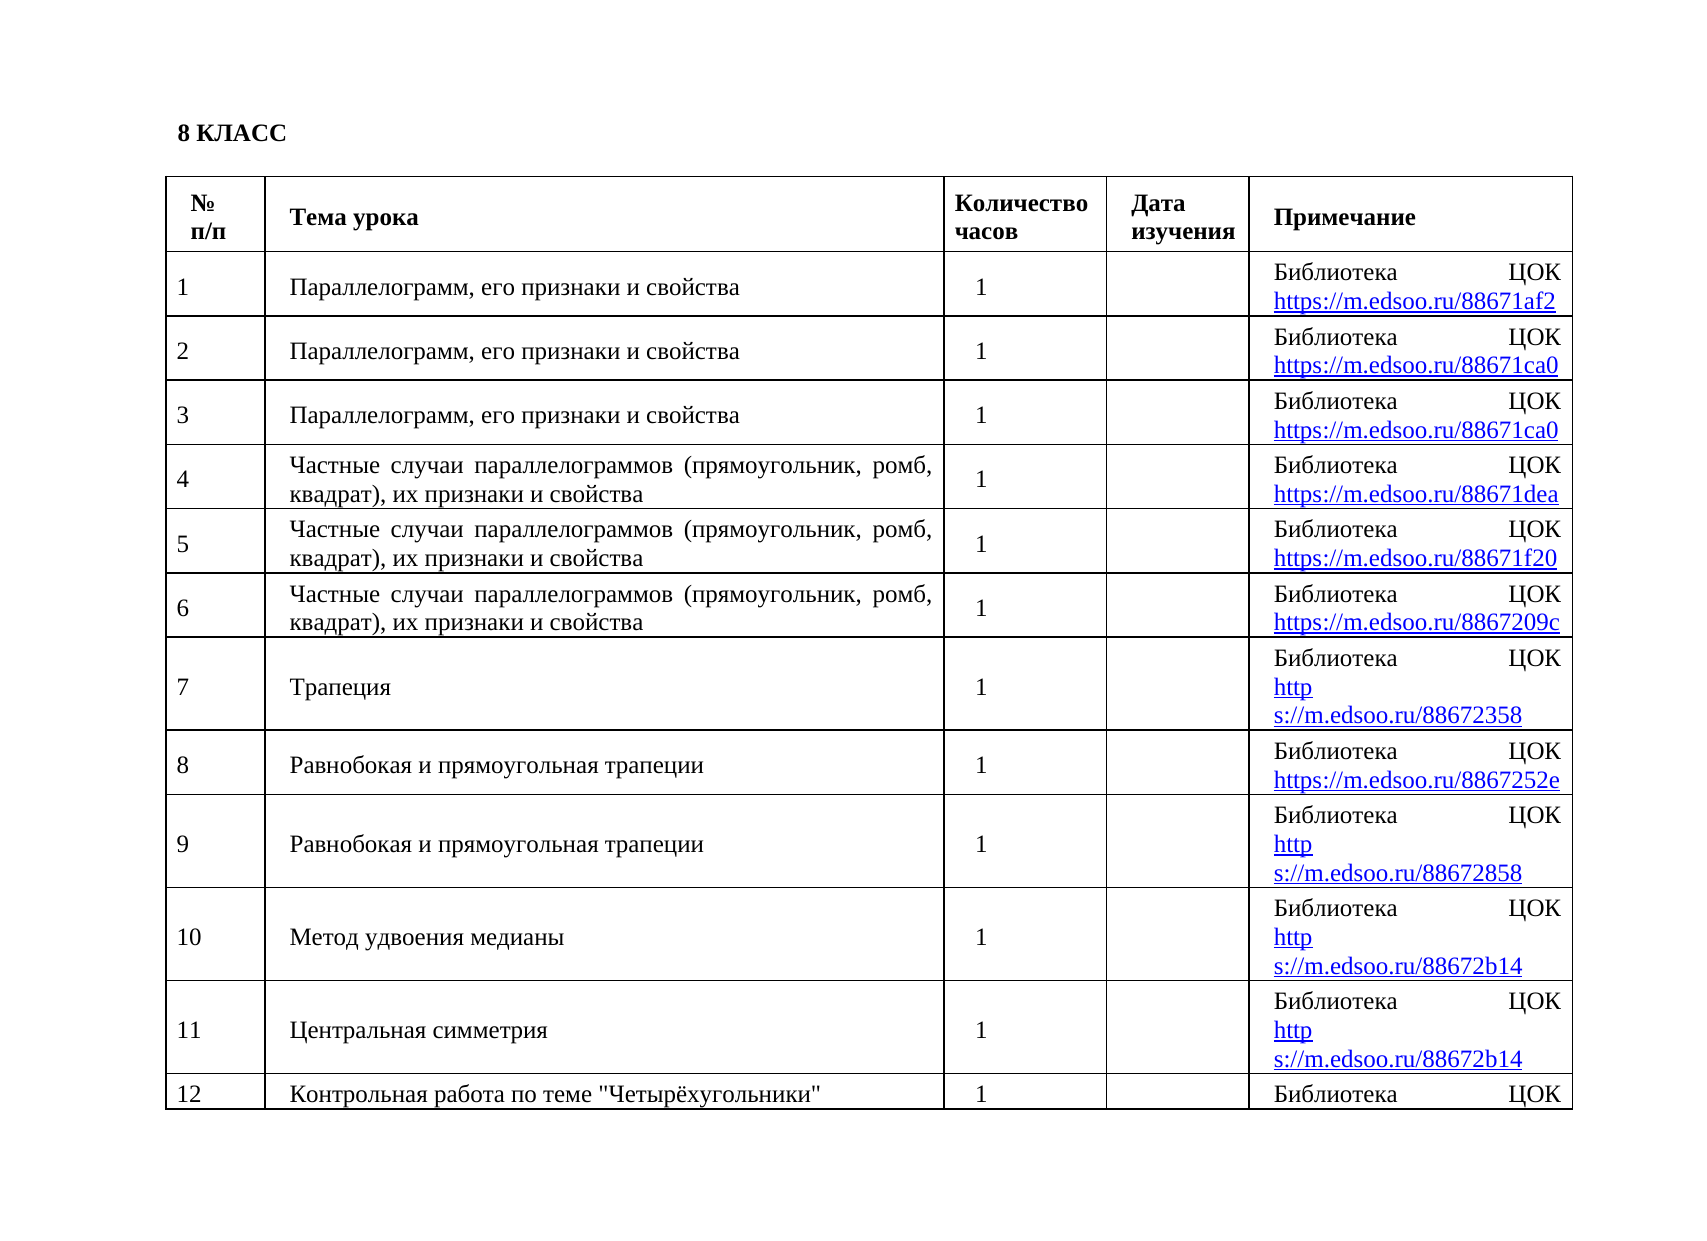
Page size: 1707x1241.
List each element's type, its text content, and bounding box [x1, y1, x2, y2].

table_cell Библиотека ЦОК https://m.edsoo.ru/8867209c [1250, 574, 1572, 636]
table_cell 1 [167, 252, 264, 315]
table_cell Библиотека ЦОК https://m.edsoo.ru/88671af2 [1250, 252, 1572, 315]
table_cell 1 [945, 795, 1106, 887]
table_cell Библиотека ЦОК https://m.edsoo.ru/88671dea [1250, 445, 1572, 508]
table_cell Библиотека ЦОК https://m.edsoo.ru/88671ca0 [1250, 381, 1572, 443]
table_cell 8 [167, 731, 264, 793]
table_cell [1107, 888, 1248, 979]
table_header Тема урока [266, 177, 943, 251]
table_cell 12 [167, 1074, 264, 1108]
table_cell Библиотека ЦОК https://m.edsoo.ru/88671f20 [1250, 509, 1572, 572]
table_cell 1 [945, 638, 1106, 729]
table_cell Частные случаи параллелограммов (прямоугольник, ромб, квадрат), их признаки и свойства [266, 445, 943, 508]
table_cell Частные случаи параллелограммов (прямоугольник, ромб, квадрат), их признаки и свойства [266, 509, 943, 572]
table_cell 1 [945, 381, 1106, 443]
table_header Дата изучения [1107, 177, 1248, 251]
table_cell Библиотека ЦОК https://m.edsoo.ru/88672b14 [1250, 888, 1572, 979]
table_cell Частные случаи параллелограммов (прямоугольник, ромб, квадрат), их признаки и свойства [266, 574, 943, 636]
table_cell [1107, 795, 1248, 887]
table_cell 1 [945, 445, 1106, 508]
table_cell Библиотека ЦОК https://m.edsoo.ru/88672858 [1250, 795, 1572, 887]
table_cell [266, 1074, 943, 1108]
table_cell Библиотека ЦОК https://m.edsoo.ru/88671ca0 [1250, 317, 1572, 379]
table_cell 3 [167, 381, 264, 443]
table_cell [1107, 638, 1248, 729]
table_cell Центральная симметрия [266, 981, 943, 1073]
table_cell [1107, 381, 1248, 443]
table_cell 5 [167, 509, 264, 572]
table_cell 1 [945, 252, 1106, 315]
table_cell 1 [945, 981, 1106, 1073]
table_cell 9 [167, 795, 264, 887]
text 8 КЛАСС [177, 118, 1618, 147]
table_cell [1250, 1074, 1572, 1108]
table_cell Равнобокая и прямоугольная трапеции [266, 731, 943, 793]
table_header № п/п [167, 177, 264, 251]
table_cell Параллелограмм, его признаки и свойства [266, 252, 943, 315]
table_cell 1 [945, 317, 1106, 379]
table_cell [1107, 1074, 1248, 1108]
table_cell 7 [167, 638, 264, 729]
table_cell 1 [945, 888, 1106, 979]
table_cell Равнобокая и прямоугольная трапеции [266, 795, 943, 887]
table_cell 2 [167, 317, 264, 379]
table_cell 4 [167, 445, 264, 508]
table_header Примечание [1250, 177, 1572, 251]
table_cell Параллелограмм, его признаки и свойства [266, 317, 943, 379]
table_cell [1107, 252, 1248, 315]
table_cell [1107, 445, 1248, 508]
table_cell Библиотека ЦОК https://m.edsoo.ru/88672b14 [1250, 981, 1572, 1073]
table_cell 1 [945, 1074, 1106, 1108]
table_cell 1 [945, 574, 1106, 636]
table_cell Параллелограмм, его признаки и свойства [266, 381, 943, 443]
table_cell [1107, 317, 1248, 379]
table_cell [1107, 574, 1248, 636]
table_cell [1107, 509, 1248, 572]
table_cell [1107, 981, 1248, 1073]
table_cell 6 [167, 574, 264, 636]
table_cell 10 [167, 888, 264, 979]
table_cell Библиотека ЦОК https://m.edsoo.ru/8867252e [1250, 731, 1572, 793]
table_cell 1 [945, 731, 1106, 793]
table_header Количество часов [945, 177, 1106, 251]
table_cell Трапеция [266, 638, 943, 729]
table_cell 1 [945, 509, 1106, 572]
table_cell 11 [167, 981, 264, 1073]
table_cell [1107, 731, 1248, 793]
table_cell Метод удвоения медианы [266, 888, 943, 979]
table_cell Библиотека ЦОК https://m.edsoo.ru/88672358 [1250, 638, 1572, 729]
